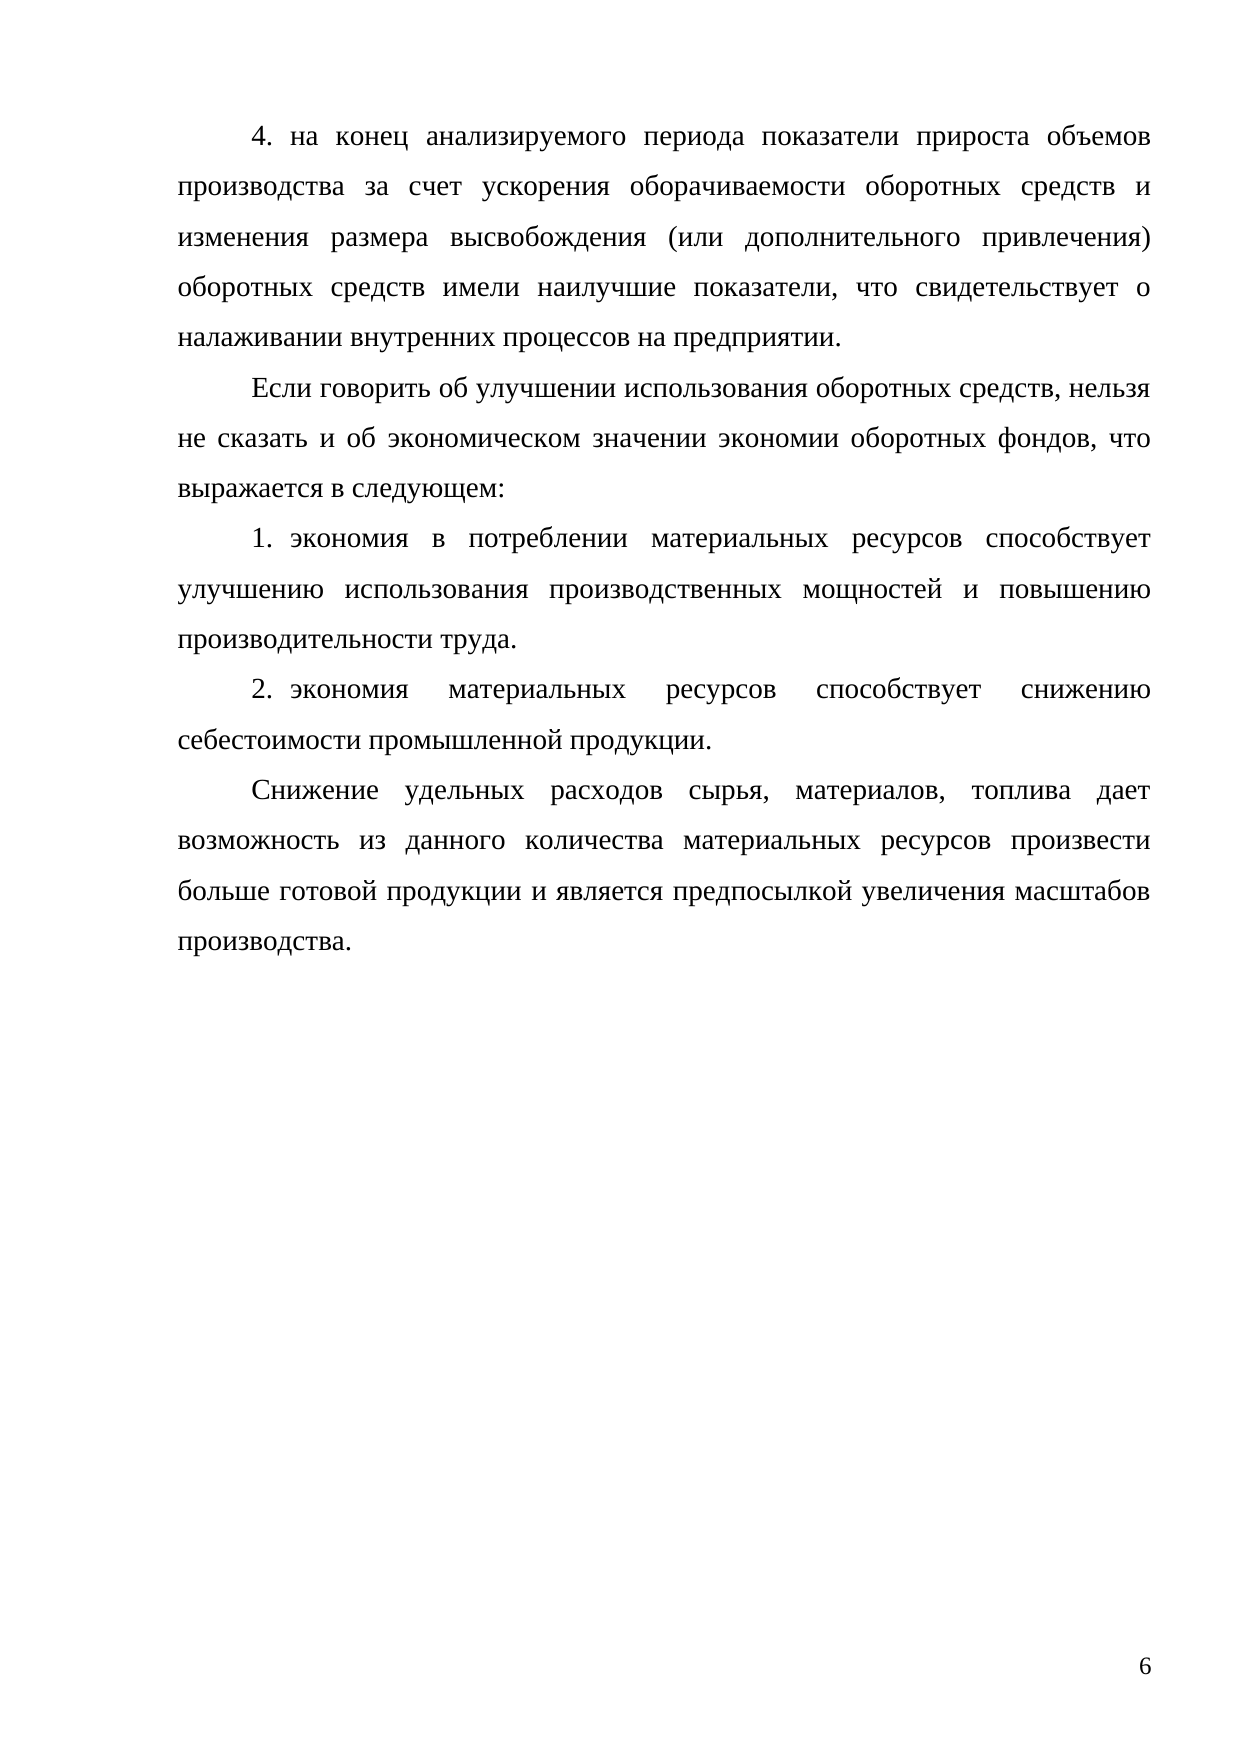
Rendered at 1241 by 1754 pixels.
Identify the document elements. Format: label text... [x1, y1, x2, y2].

list экономия в потреблении материальных ресурсов способствует улучшению использования производственных мощностей и повышению производительности труда. [177, 521, 1152, 655]
text Если говорить об улучшении использования оборотных средств, нельзя не сказать и об экономическом значении экономии оборотных фондов, что выражается в следующем: [177, 370, 1152, 504]
text Снижение удельных расходов сырья, материалов, топлива дает возможность из данного количества материальных ресурсов произвести больше готовой продукции и является предпосылкой увеличения масштабов производства. [177, 772, 1152, 957]
list экономия материальных ресурсов способствует снижению себестоимости промышленной продукции. [177, 672, 1152, 755]
text 4. на конец анализируемого периода показатели прироста объемов производства за счет ускорения оборачиваемости оборотных средств и изменения размера высвобождения (или дополнительного привлечения) оборотных средств имели наилучшие показатели, что свидетельствует о налаживании внутренних процессов на предприятии. [177, 118, 1152, 353]
